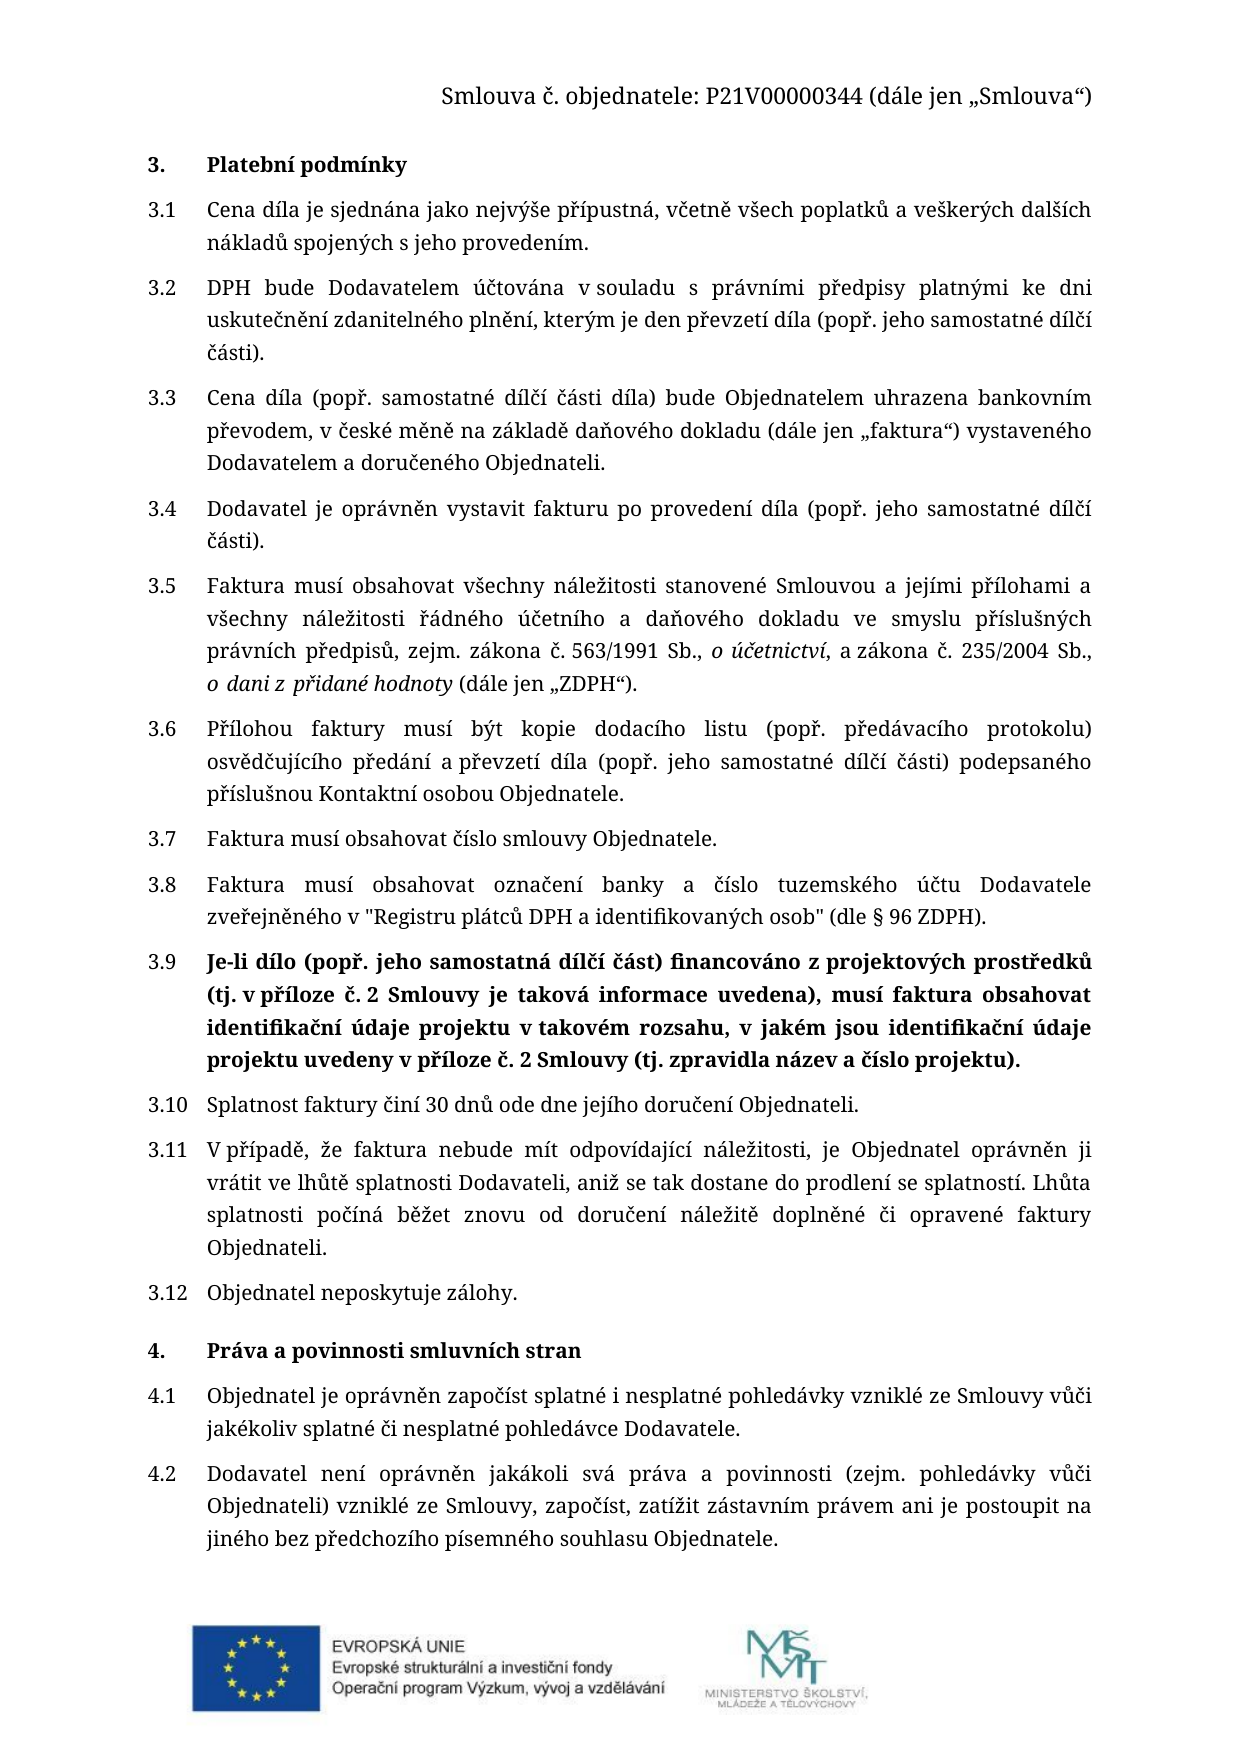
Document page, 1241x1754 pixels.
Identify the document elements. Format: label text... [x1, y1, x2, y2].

list Faktura musí obsahovat označení banky a číslo tuzemského účtu Dodavatele zveřejněného v "Registru plátců DPH a identifikovaných osob" (dle § 96 ZDPH). [148, 870, 1093, 931]
list Faktura musí obsahovat všechny náležitosti stanovené Smlouvou a jejími přílohami a všechny náležitosti řádného účetního a daňového dokladu ve smyslu příslušných právních předpisů, zejm. zákona č. 563/1991 Sb., o účetnictví, a zákona č. 235/2004 Sb., o dani z přidané hodnoty (dále jen „ZDPH“). [148, 571, 1093, 698]
list Cena díla je sjednána jako nejvýše přípustná, včetně všech poplatků a veškerých dalších nákladů spojených s jeho provedením. [148, 195, 1093, 256]
list DPH bude Dodavatelem účtována v souladu s právními předpisy platnými ke dni uskutečnění zdanitelného plnění, kterým je den převzetí díla (popř. jeho samostatné dílčí části). [148, 273, 1093, 367]
list Splatnost faktury činí 30 dnů ode dne jejího doručení Objednateli. [148, 1090, 1093, 1119]
list Platební podmínky [148, 150, 1093, 179]
list Cena díla (popř. samostatné dílčí části díla) bude Objednatelem uhrazena bankovním převodem, v české měně na základě daňového dokladu (dále jen „faktura“) vystaveného Dodavatelem a doručeného Objednateli. [148, 383, 1093, 477]
list Práva a povinnosti smluvních stran [148, 1336, 1093, 1364]
list Dodavatel je oprávněn vystavit fakturu po provedení díla (popř. jeho samostatné dílčí části). [148, 494, 1093, 555]
list Objednatel neposkytuje zálohy. [148, 1278, 1093, 1307]
list Dodavatel není oprávněn jakákoli svá práva a povinnosti (zejm. pohledávky vůči Objednateli) vzniklé ze Smlouvy, započíst, zatížit zástavním právem ani je postoupit na jiného bez předchozího písemného souhlasu Objednatele. [148, 1459, 1093, 1552]
list Je-li dílo (popř. jeho samostatná dílčí část) financováno z projektových prostředků (tj. v příloze č. 2 Smlouvy je taková informace uvedena), musí faktura obsahovat identifikační údaje projektu v takovém rozsahu, v jakém jsou identifikační údaje projektu uvedeny v příloze č. 2 Smlouvy (tj. zpravidla název a číslo projektu). [148, 947, 1093, 1074]
list Faktura musí obsahovat číslo smlouvy Objednatele. [148, 824, 1093, 853]
picture [147, 1584, 905, 1754]
list V případě, že faktura nebude mít odpovídající náležitosti, je Objednatel oprávněn ji vrátit ve lhůtě splatnosti Dodavateli, aniž se tak dostane do prodlení se splatností. Lhůta splatnosti počíná běžet znovu od doručení náležitě doplněné či opravené faktury Objednateli. [148, 1135, 1093, 1262]
list Objednatel je oprávněn započíst splatné i nesplatné pohledávky vzniklé ze Smlouvy vůči jakékoliv splatné či nesplatné pohledávce Dodavatele. [148, 1381, 1093, 1442]
list Přílohou faktury musí být kopie dodacího listu (popř. předávacího protokolu) osvědčujícího předání a převzetí díla (popř. jeho samostatné dílčí části) podepsaného příslušnou Kontaktní osobou Objednatele. [148, 714, 1093, 808]
